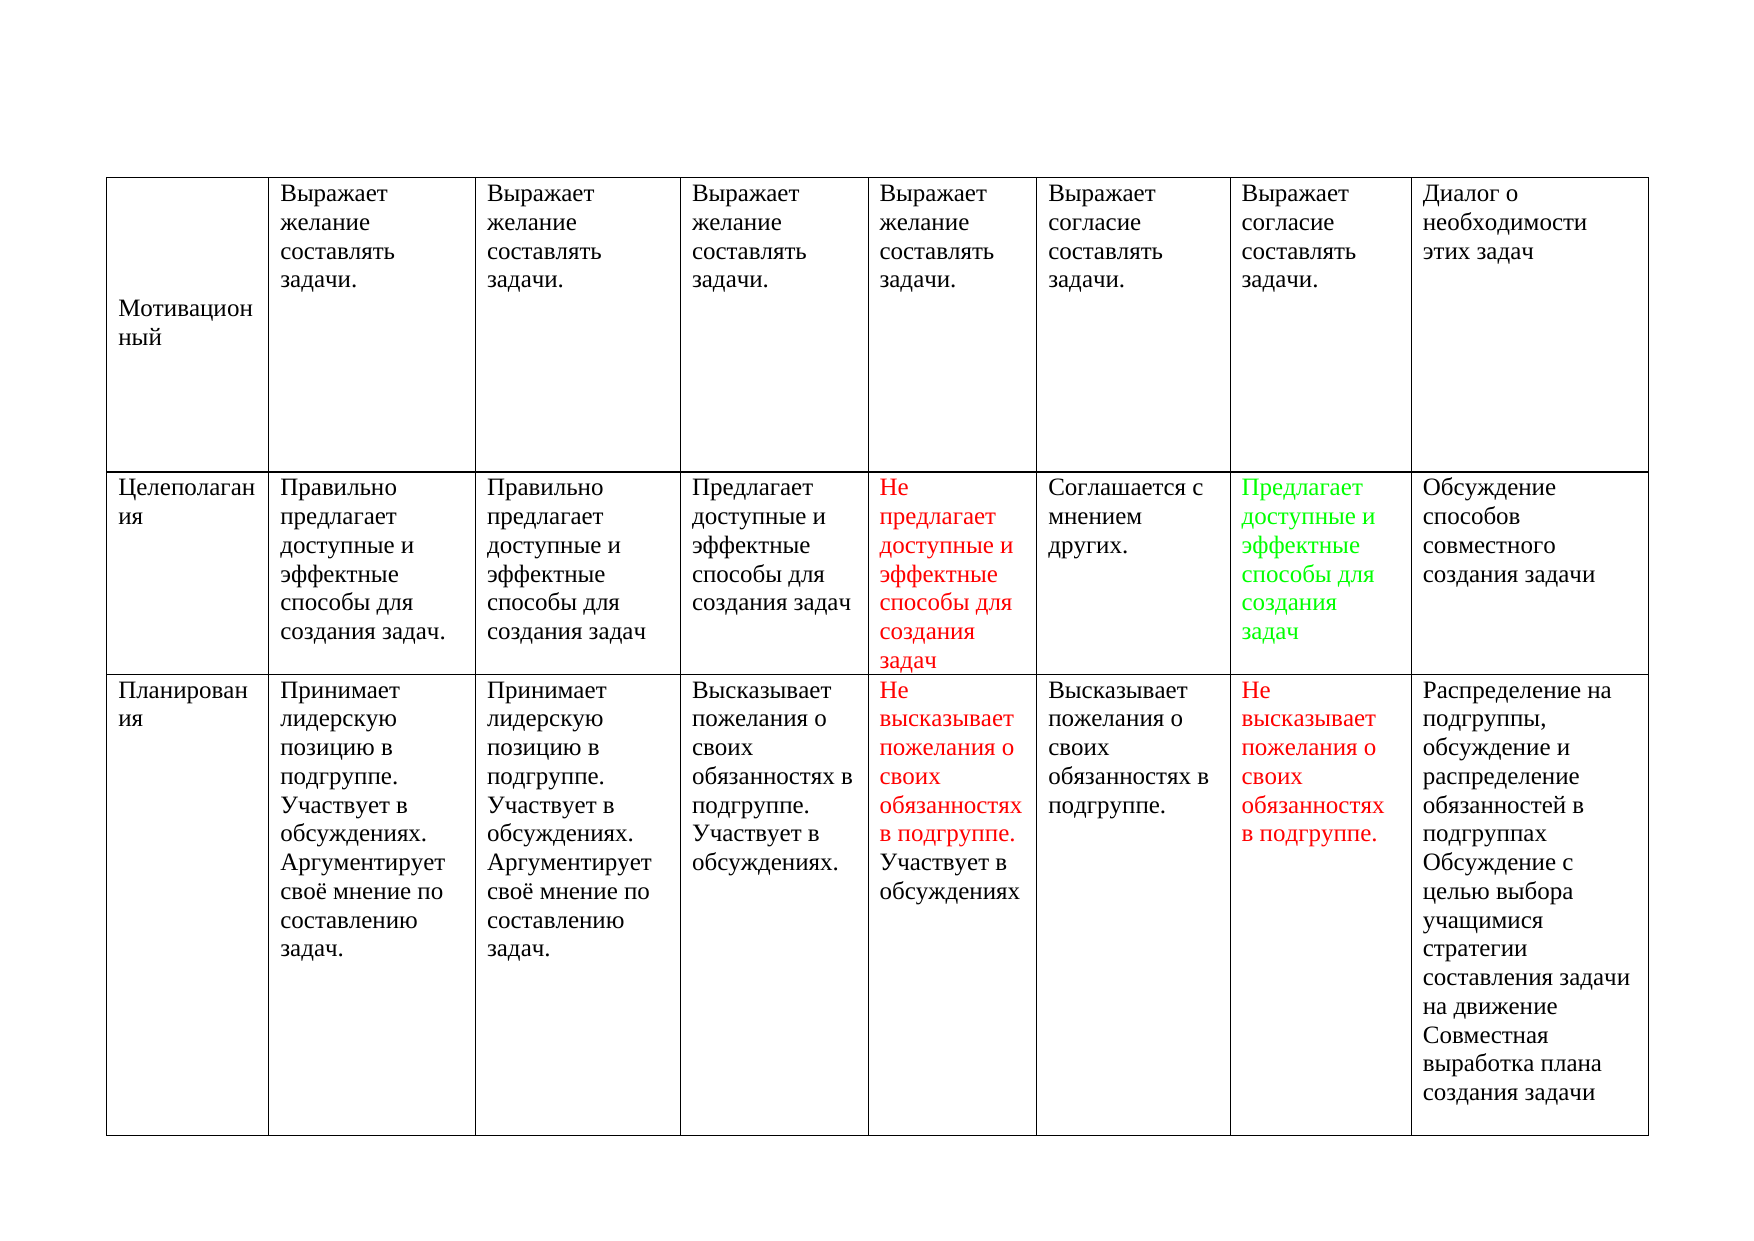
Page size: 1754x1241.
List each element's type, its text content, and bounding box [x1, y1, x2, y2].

table_cell Не высказывает пожелания о своих обязанностях в подгруппе. [1231, 675, 1411, 1135]
table_cell Обсуждение способов совместного создания задачи [1412, 473, 1648, 674]
table_cell Распределение на подгруппы, обсуждение и распределение обязанностей в подгруппах Обсуждение с целью выбора учащимися стратегии составления задачи на движение Совместная выработка плана создания задачи [1412, 675, 1648, 1135]
table_cell Принимает лидерскую позицию в подгруппе. Участвует в обсуждениях. Аргументирует своё мнение по составлению задач. [476, 675, 680, 1135]
table_cell Высказывает пожелания о своих обязанностях в подгруппе. [1037, 675, 1230, 1135]
table_cell Не предлагает доступные и эффектные способы для создания задач [869, 473, 1036, 674]
table_cell Выражает согласие составлять задачи. [1231, 178, 1411, 471]
table_cell Целеполагания [107, 473, 268, 674]
table_cell Выражает желание составлять задачи. [869, 178, 1036, 471]
table_cell Правильно предлагает доступные и эффектные способы для создания задач. [269, 473, 475, 674]
table_cell Диалог о необходимости этих задач [1412, 178, 1648, 471]
table_cell Планирования [107, 675, 268, 1135]
table_cell Высказывает пожелания о своих обязанностях в подгруппе. Участвует в обсуждениях. [681, 675, 868, 1135]
table_cell Выражает желание составлять задачи. [269, 178, 475, 471]
table_cell Правильно предлагает доступные и эффектные способы для создания задач [476, 473, 680, 674]
table_cell Выражает желание составлять задачи. [476, 178, 680, 471]
table_cell Мотивационный [107, 178, 268, 471]
table_cell Выражает согласие составлять задачи. [1037, 178, 1230, 471]
table_cell Предлагает доступные и эффектные способы для создания задач [1231, 473, 1411, 674]
table_cell Принимает лидерскую позицию в подгруппе. Участвует в обсуждениях. Аргументирует своё мнение по составлению задач. [269, 675, 475, 1135]
table_cell Соглашается с мнением других. [1037, 473, 1230, 674]
table_cell Не высказывает пожелания о своих обязанностях в подгруппе. Участвует в обсуждениях [869, 675, 1036, 1135]
table_cell Предлагает доступные и эффектные способы для создания задач [681, 473, 868, 674]
table_cell Выражает желание составлять задачи. [681, 178, 868, 471]
